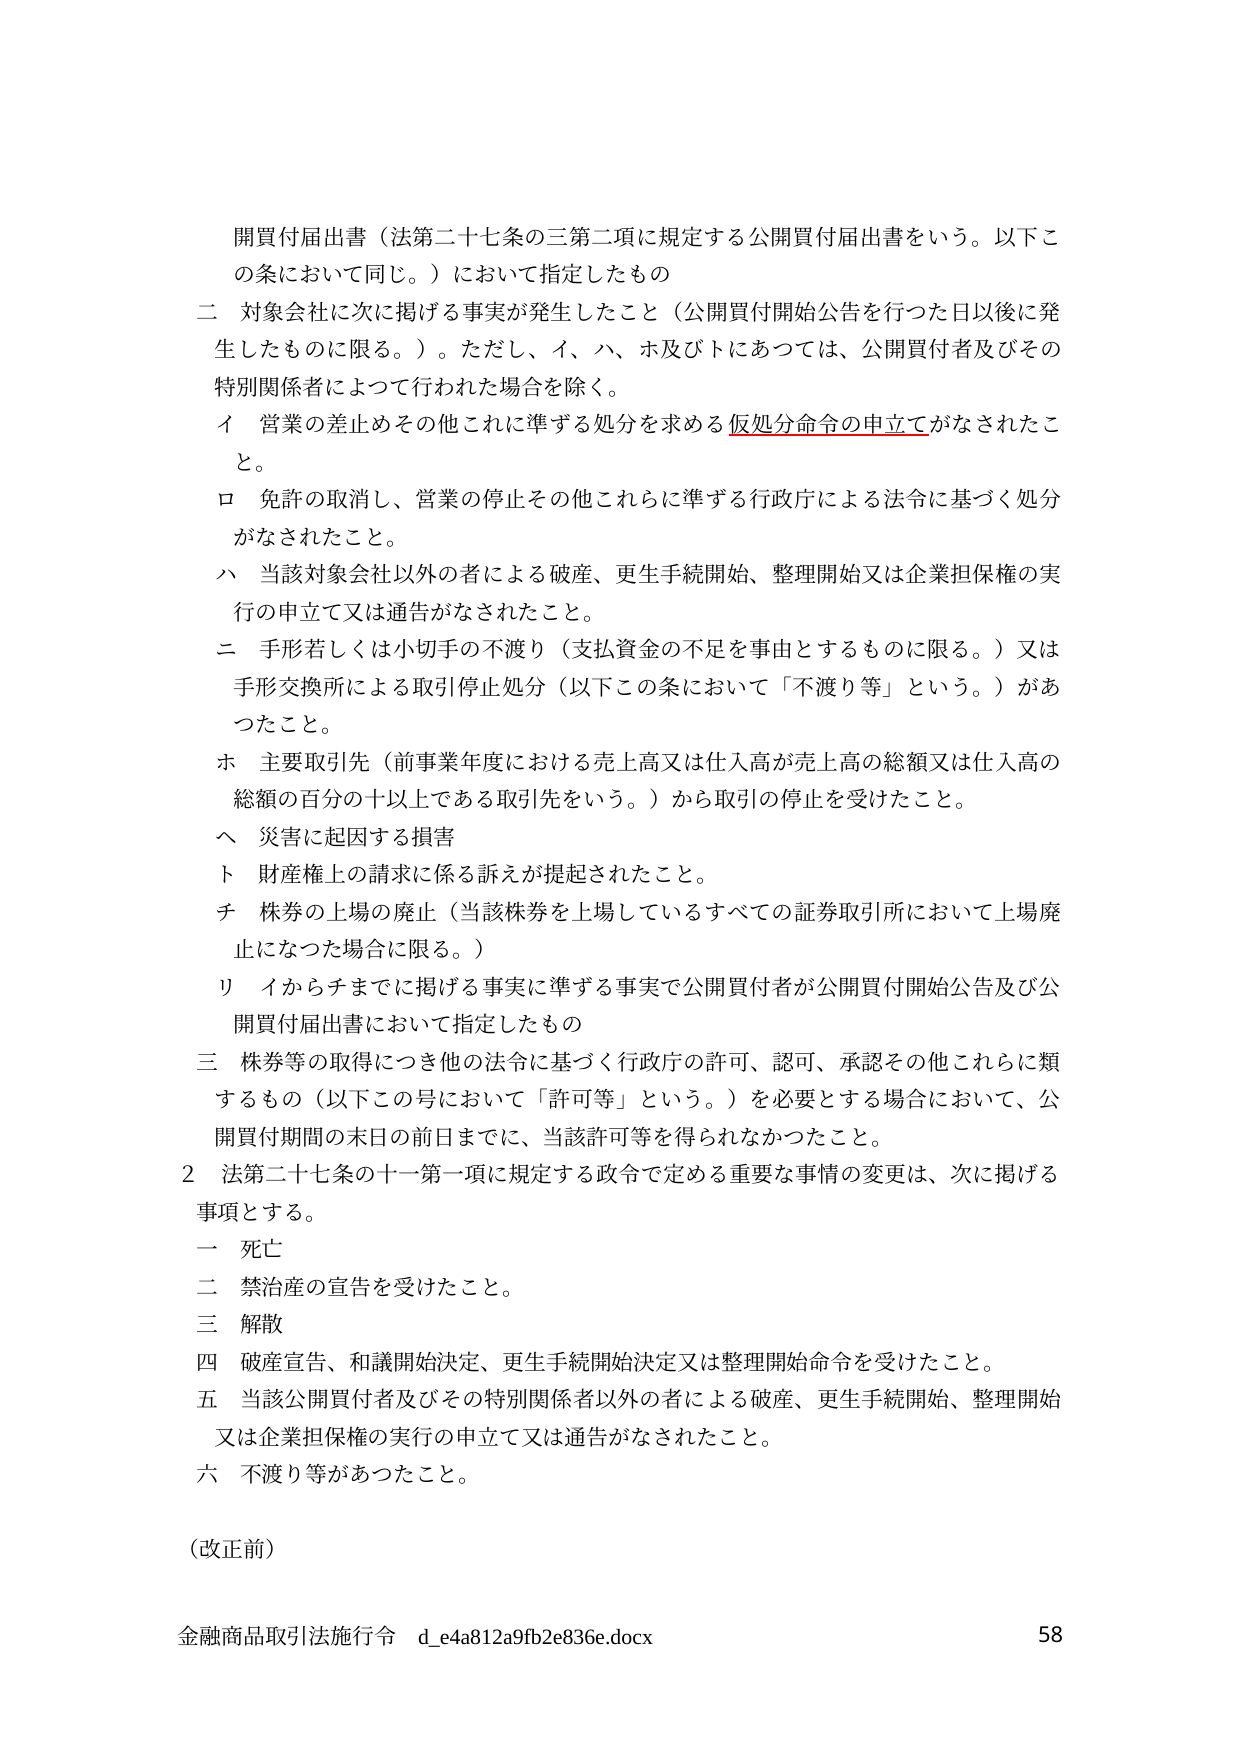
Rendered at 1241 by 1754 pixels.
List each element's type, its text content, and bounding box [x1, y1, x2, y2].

text リ イからチまでに掲げる事実に準ずる事実で公開買付者が公開買付開始公告及び公開買付届出書において指定したもの [215, 967, 1063, 1042]
text ト 財産権上の請求に係る訴えが提起されたこと。 [215, 854, 1063, 892]
text ヘ 災害に起因する損害 [215, 817, 1063, 854]
text ロ 免許の取消し、営業の停止その他これらに準ずる行政庁による法令に基づく処分がなされたこと。 [215, 479, 1063, 554]
text （改正前） [177, 1529, 1063, 1567]
text 五 当該公開買付者及びその特別関係者以外の者による破産、更生手続開始、整理開始又は企業担保権の実行の申立て又は通告がなされたこと。 [196, 1379, 1063, 1454]
text イ 営業の差止めその他これに準ずる処分を求める仮処分命令の申立てがなされたこと。 [215, 404, 1063, 479]
text 一 死亡 [196, 1229, 1063, 1267]
text 三 解散 [196, 1304, 1063, 1342]
text 三 株券等の取得につき他の法令に基づく行政庁の許可、認可、承認その他これらに類するもの（以下この号において「許可等」という。）を必要とする場合において、公開買付期間の末日の前日までに、当該許可等を得られなかつたこと。 [196, 1042, 1063, 1154]
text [215, 217, 1063, 292]
text 二 対象会社に次に掲げる事実が発生したこと（公開買付開始公告を行つた日以後に発生したものに限る。）。ただし、イ、ハ、ホ及びトにあつては、公開買付者及びその特別関係者によつて行われた場合を除く。 [196, 292, 1063, 404]
text ニ 手形若しくは小切手の不渡り（支払資金の不足を事由とするものに限る。）又は手形交換所による取引停止処分（以下この条において「不渡り等」という。）があつたこと。 [215, 629, 1063, 742]
text ２ 法第二十七条の十一第一項に規定する政令で定める重要な事情の変更は、次に掲げる事項とする。 [177, 1154, 1063, 1229]
text 四 破産宣告、和議開始決定、更生手続開始決定又は整理開始命令を受けたこと。 [196, 1342, 1063, 1379]
text 二 禁治産の宣告を受けたこと。 [196, 1267, 1063, 1304]
text ハ 当該対象会社以外の者による破産、更生手続開始、整理開始又は企業担保権の実行の申立て又は通告がなされたこと。 [215, 554, 1063, 629]
text 六 不渡り等があつたこと。 [196, 1454, 1063, 1492]
text チ 株券の上場の廃止（当該株券を上場しているすべての証券取引所において上場廃止になつた場合に限る。） [215, 892, 1063, 967]
text ホ 主要取引先（前事業年度における売上高又は仕入高が売上高の総額又は仕入高の総額の百分の十以上である取引先をいう。）から取引の停止を受けたこと。 [215, 742, 1063, 817]
